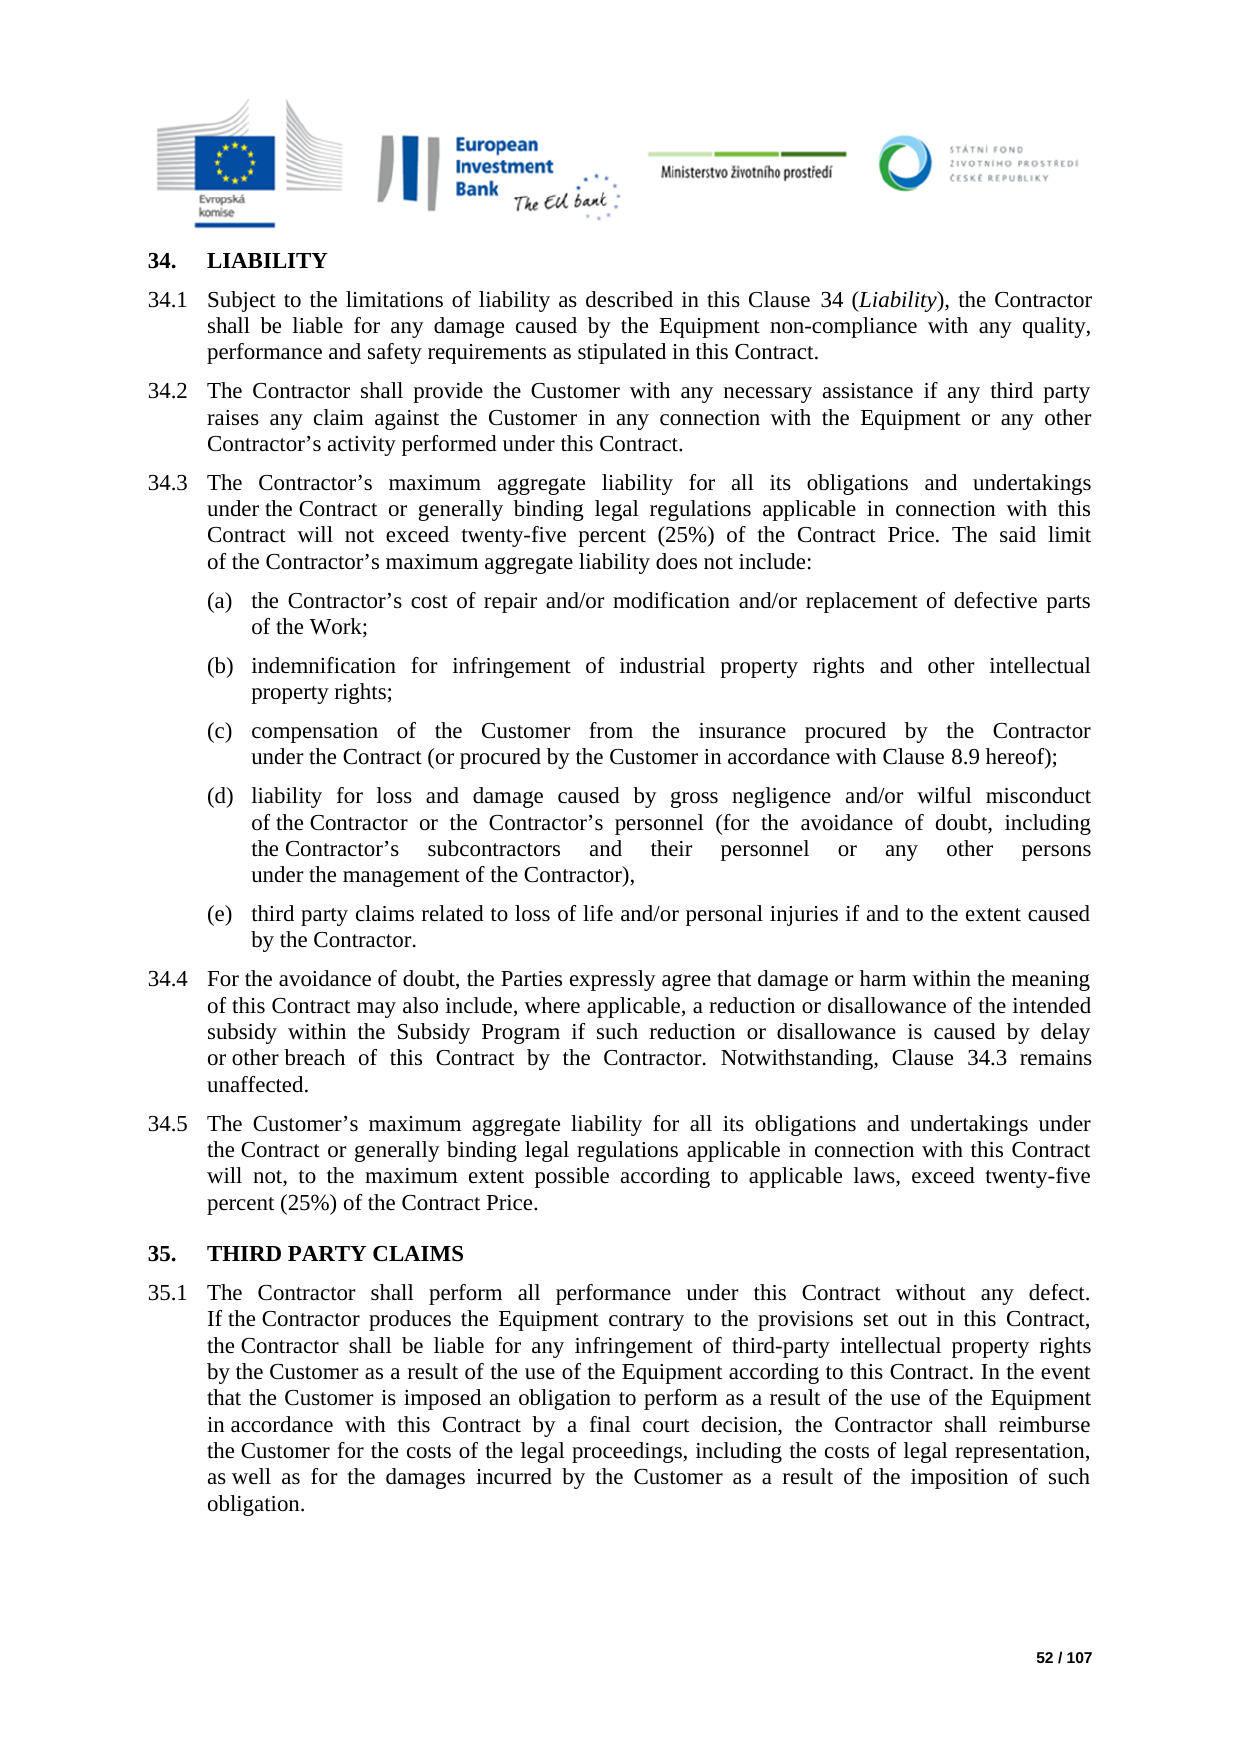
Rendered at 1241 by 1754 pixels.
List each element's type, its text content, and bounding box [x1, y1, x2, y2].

text LIABILITY [148, 247, 1092, 273]
text For the avoidance of doubt, the Parties expressly agree that damage or harm within the meaning of this Contract may also include, where applicable, a reduction or disallowance of the intended subsidy within the Subsidy Program if such reduction or disallowance is caused by delay or other breach of this Contract by the Contractor. Notwithstanding, Clause 34.3 remains unaffected. [148, 965, 1092, 1097]
picture [147, 87, 1093, 235]
text compensation of the Customer from the insurance procured by the Contractor under the Contract (or procured by the Customer in accordance with Clause 8.9 hereof); [207, 717, 1092, 770]
text the Contractor’s cost of repair and/or modification and/or replacement of defective parts of the Work; [207, 587, 1092, 639]
text The Contractor shall provide the Customer with any necessary assistance if any third party raises any claim against the Customer in any connection with the Equipment or any other Contractor’s activity performed under this Contract. [148, 377, 1092, 456]
text Subject to the limitations of liability as described in this Clause 34 (Liability), the Contractor shall be liable for any damage caused by the Equipment non-compliance with any quality, performance and safety requirements as stipulated in this Contract. [148, 286, 1092, 365]
text The Contractor’s maximum aggregate liability for all its obligations and undertakings under the Contract or generally binding legal regulations applicable in connection with this Contract will not exceed twenty-five percent (25%) of the Contract Price. The said limit of the Contractor’s maximum aggregate liability does not include: [148, 469, 1092, 574]
text THIRD PARTY CLAIMS [148, 1240, 1092, 1266]
text The Customer’s maximum aggregate liability for all its obligations and undertakings under the Contract or generally binding legal regulations applicable in connection with this Contract will not, to the maximum extent possible according to applicable laws, exceed twenty-five percent (25%) of the Contract Price. [148, 1110, 1092, 1215]
text third party claims related to loss of life and/or personal injuries if and to the extent caused by the Contractor. [207, 900, 1092, 953]
text The Contractor shall perform all performance under this Contract without any defect. If the Contractor produces the Equipment contrary to the provisions set out in this Contract, the Contractor shall be liable for any infringement of third-party intellectual property rights by the Customer as a result of the use of the Equipment according to this Contract. In the event that the Customer is imposed an obligation to perform as a result of the use of the Equipment in accordance with this Contract by a final court decision, the Contractor shall reimburse the Customer for the costs of the legal proceedings, including the costs of legal representation, as well as for the damages incurred by the Customer as a result of the imposition of such obligation. [148, 1279, 1092, 1516]
text liability for loss and damage caused by gross negligence and/or wilful misconduct of the Contractor or the Contractor’s personnel (for the avoidance of doubt, including the Contractor’s subcontractors and their personnel or any other persons under the management of the Contractor), [207, 782, 1092, 888]
text indemnification for infringement of industrial property rights and other intellectual property rights; [207, 652, 1092, 704]
